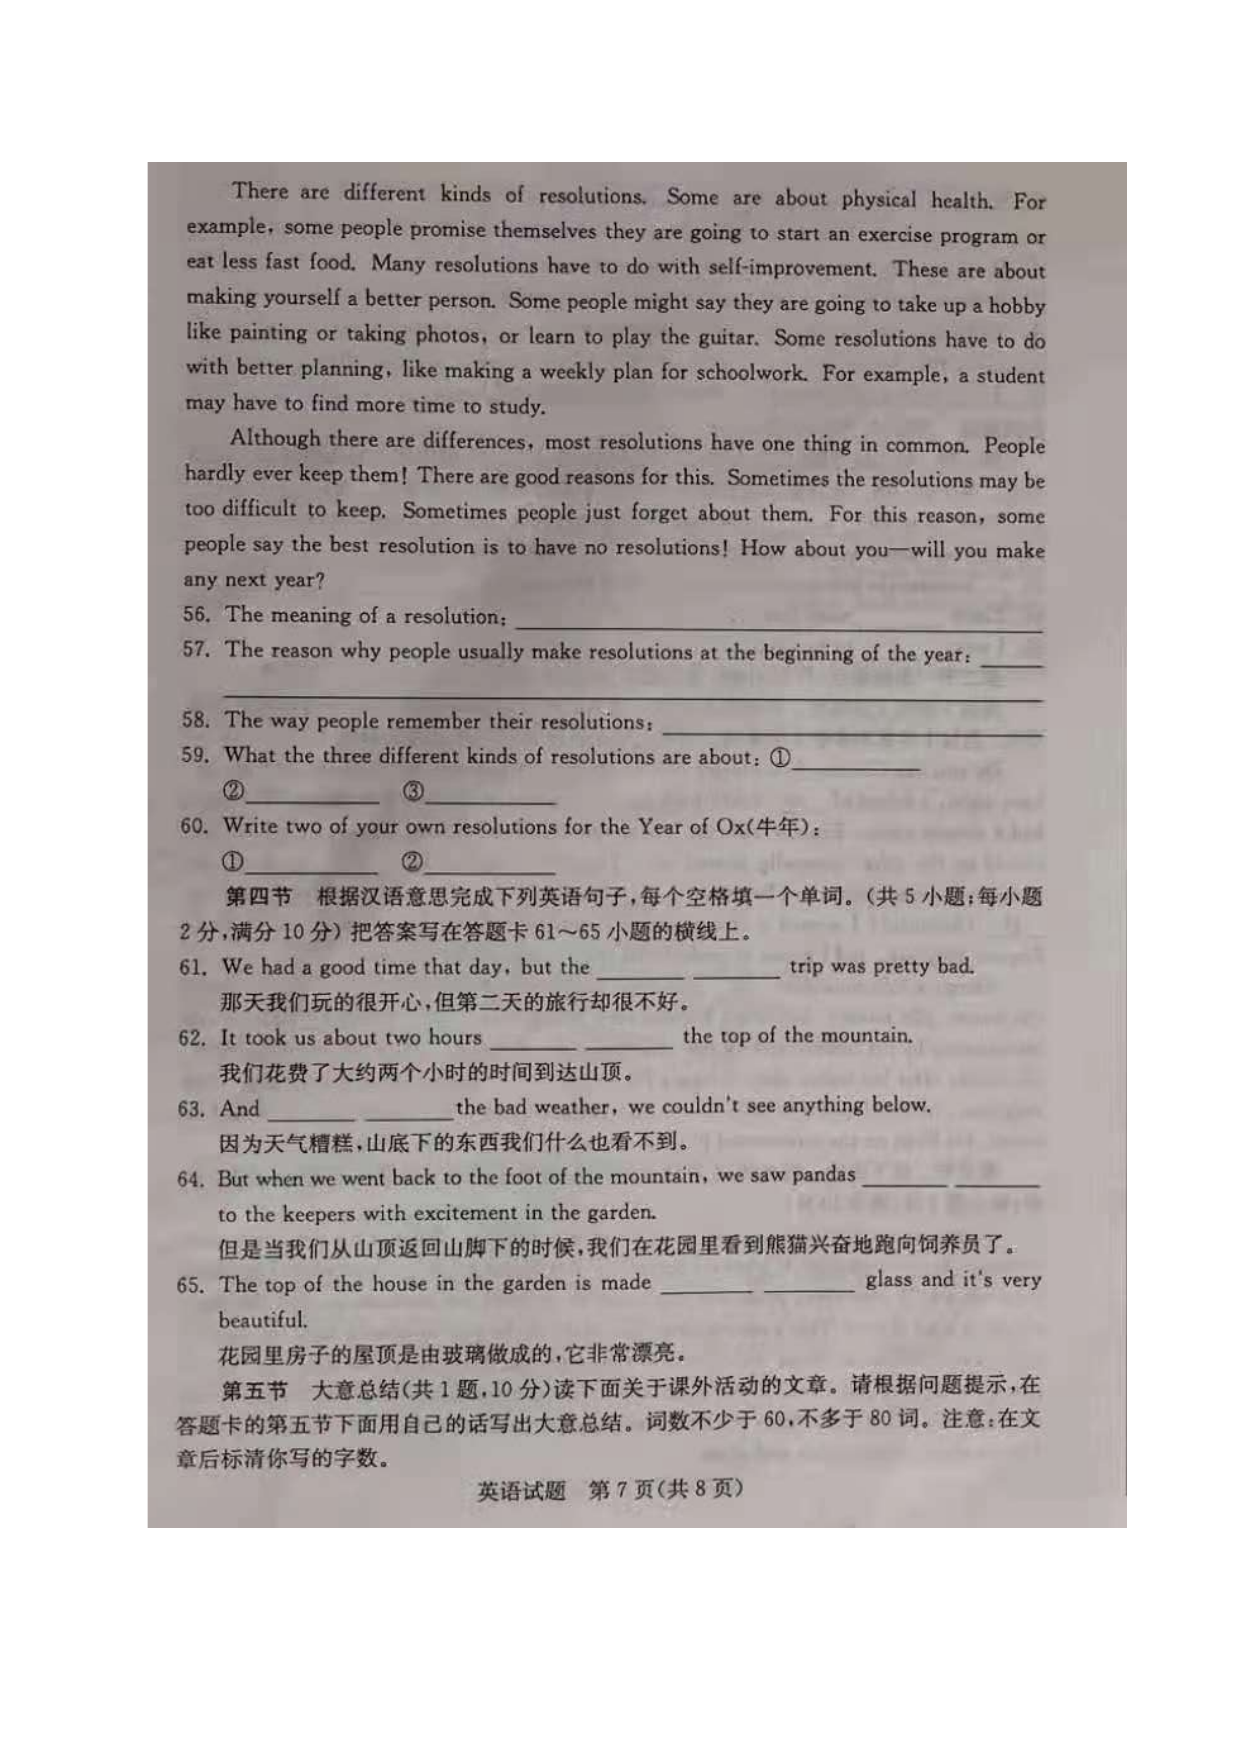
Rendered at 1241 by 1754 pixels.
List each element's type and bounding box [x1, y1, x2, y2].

picture [147, 162, 1127, 1528]
